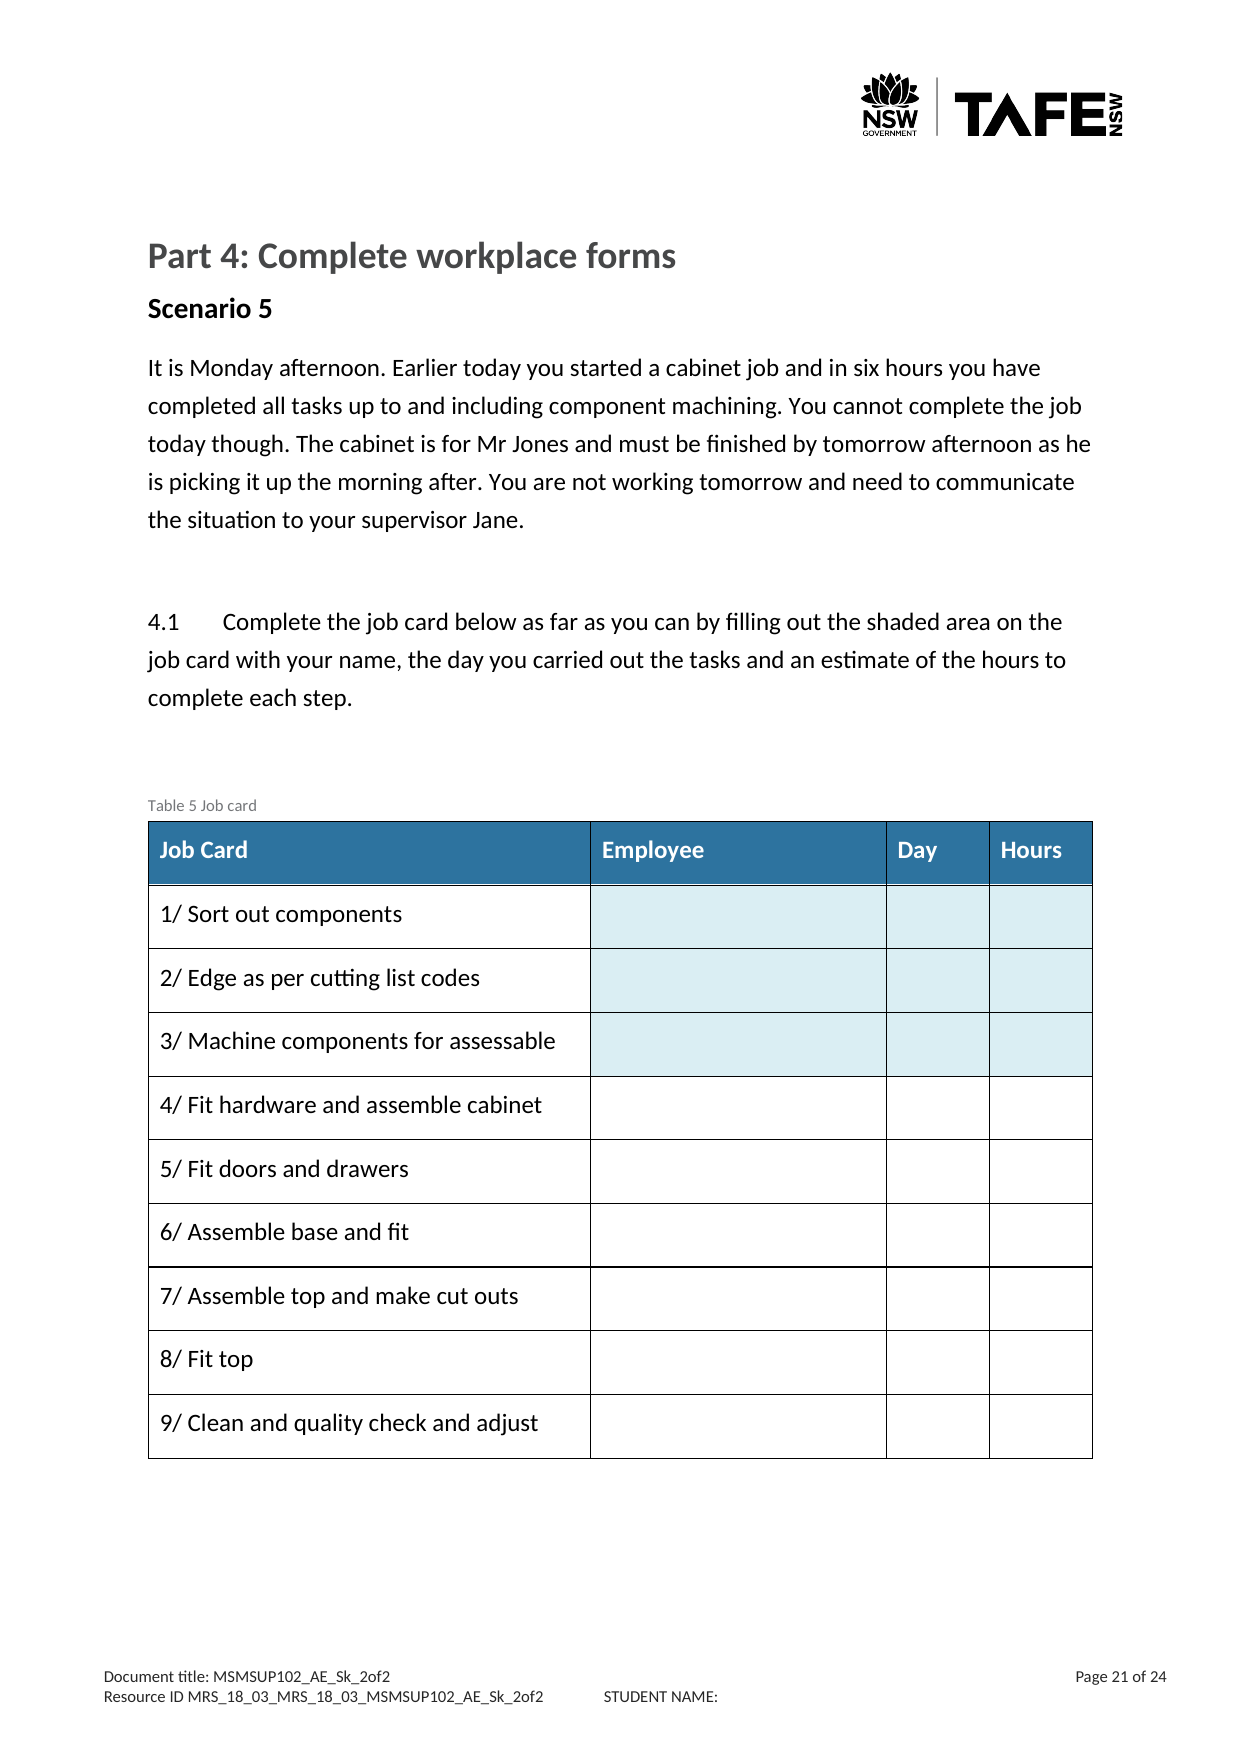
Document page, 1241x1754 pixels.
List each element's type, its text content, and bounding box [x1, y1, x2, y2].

table_cell [591, 1013, 886, 1076]
table_cell 8/ Fit top [149, 1331, 590, 1394]
table_cell [990, 1013, 1092, 1076]
table_cell [591, 1395, 886, 1457]
table_cell [591, 886, 886, 948]
table_cell [887, 949, 989, 1012]
table_cell [591, 1204, 886, 1266]
table_header Hours [990, 822, 1092, 884]
table_header Job Card [149, 822, 590, 884]
table_cell [990, 1268, 1092, 1330]
table_cell 1/ Sort out components [149, 886, 590, 948]
text 4.1 Complete the job card below as far as you can by filling out the shaded area on the job card with your name, the day you carried out the tasks and an estimate of the hours to complete each step. [148, 606, 1092, 712]
table_cell [887, 1140, 989, 1203]
table_cell 7/ Assemble top and make cut outs [149, 1268, 590, 1330]
text It is Monday afternoon. Earlier today you started a cabinet job and in six hours you have completed all tasks up to and including component machining. You cannot complete the job today though. The cabinet is for Mr Jones and must be finished by tomorrow afternoon as he is picking it up the morning after. You are not working tomorrow and need to communicate the situation to your supervisor Jane. [148, 352, 1092, 535]
table_cell 3/ Machine components for assessable [149, 1013, 590, 1076]
table_cell [887, 1204, 989, 1266]
table_cell [887, 886, 989, 948]
text Scenario 5 [148, 290, 1092, 326]
table_cell [990, 1204, 1092, 1266]
table_cell [591, 949, 886, 1012]
table_cell [990, 1077, 1092, 1139]
table_cell [990, 1331, 1092, 1394]
table_cell 5/ Fit doors and drawers [149, 1140, 590, 1203]
table_cell [591, 1077, 886, 1139]
table_cell [887, 1013, 989, 1076]
table_header Day [887, 822, 989, 884]
table_cell [990, 1140, 1092, 1203]
picture [861, 71, 1123, 137]
table_cell [887, 1077, 989, 1139]
table_cell 2/ Edge as per cutting list codes [149, 949, 590, 1012]
table_cell 4/ Fit hardware and assemble cabinet [149, 1077, 590, 1139]
table_cell 6/ Assemble base and fit [149, 1204, 590, 1266]
table_cell [887, 1395, 989, 1457]
table_cell [887, 1268, 989, 1330]
text Table 5 Job card [148, 796, 1092, 816]
table_cell [990, 1395, 1092, 1457]
table_header Employee [591, 822, 886, 884]
table_cell 9/ Clean and quality check and adjust [149, 1395, 590, 1457]
table_cell [990, 886, 1092, 948]
table_cell [887, 1331, 989, 1394]
table_cell [591, 1268, 886, 1330]
table_cell [591, 1331, 886, 1394]
table_cell [591, 1140, 886, 1203]
table_cell [990, 949, 1092, 1012]
subtitle Part 4: Complete workplace forms [148, 232, 1092, 278]
